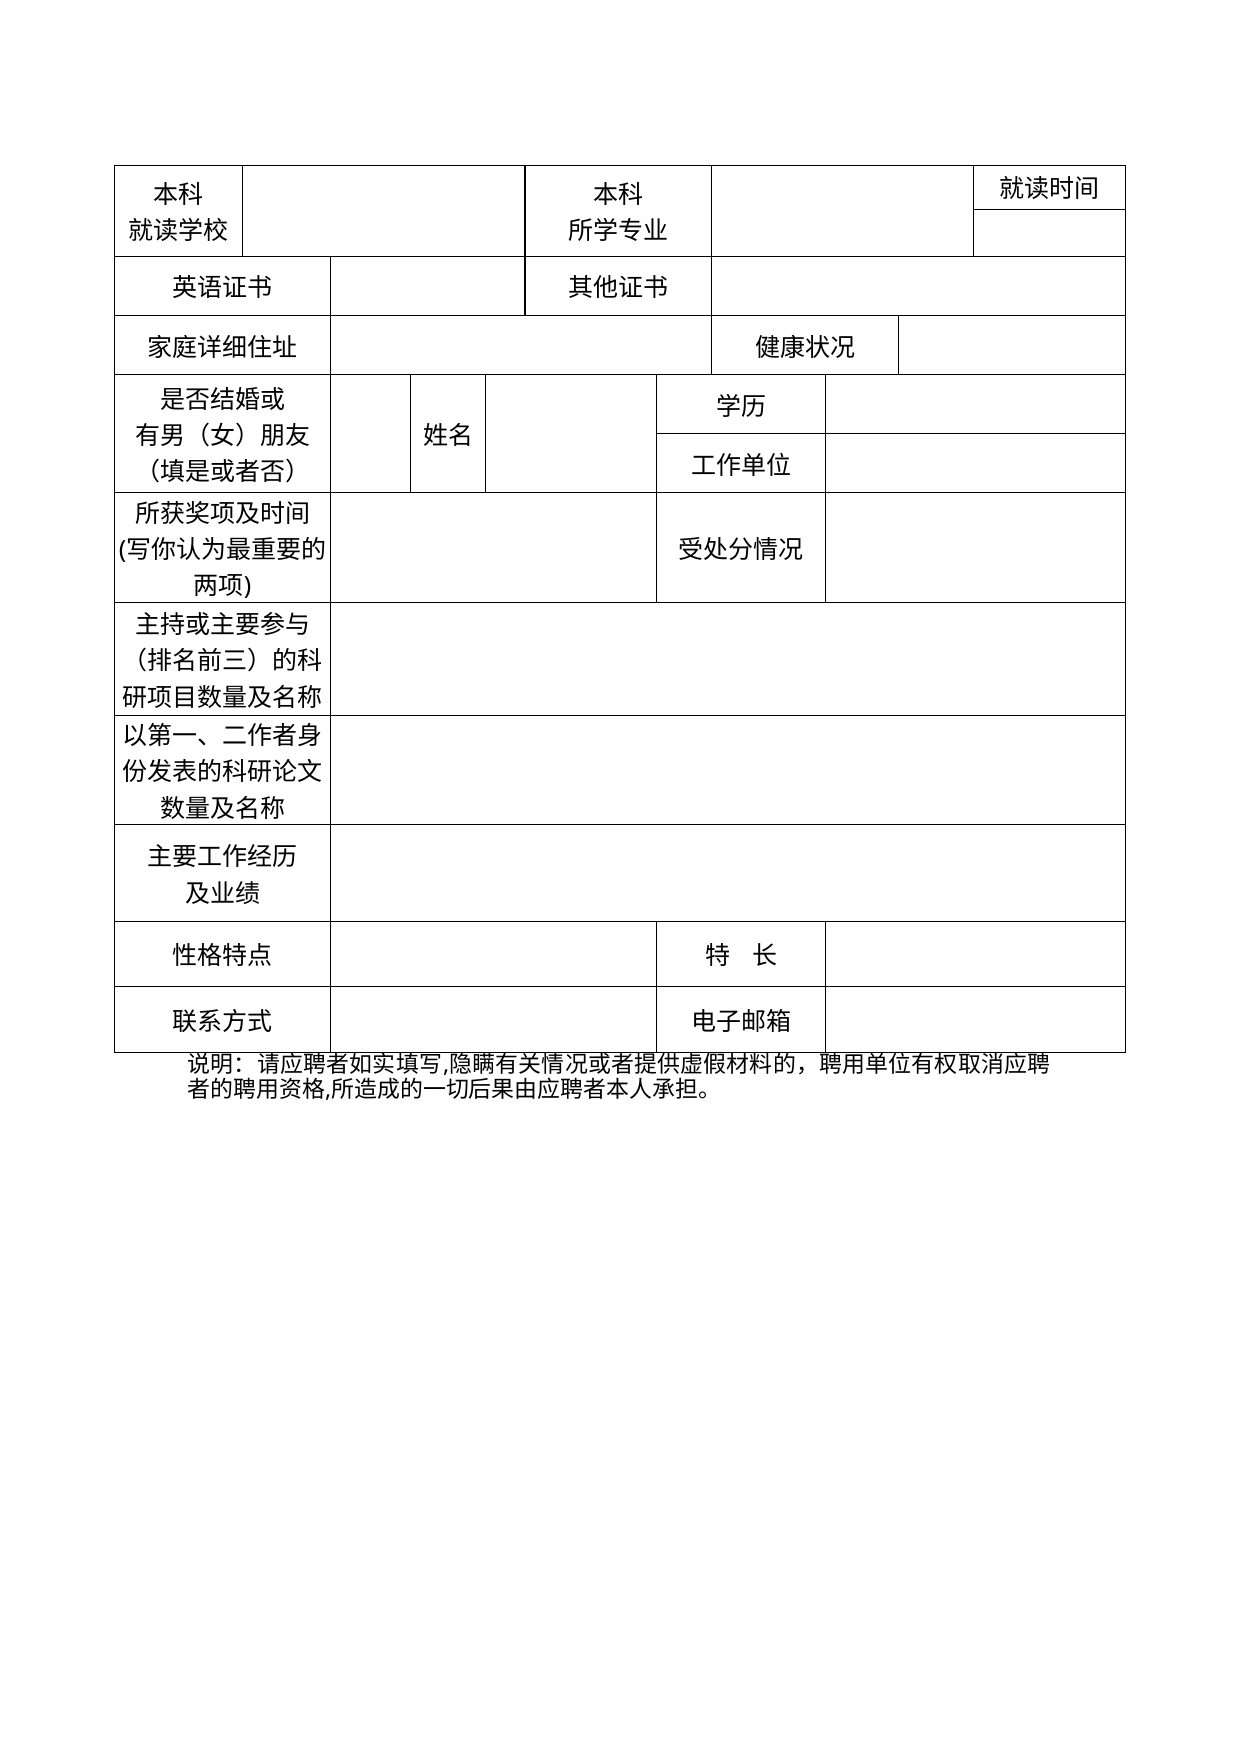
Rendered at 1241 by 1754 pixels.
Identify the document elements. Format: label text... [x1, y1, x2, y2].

table_cell [331, 987, 656, 1052]
table_cell 本科 就读学校 [115, 166, 242, 256]
table_cell [826, 987, 1125, 1052]
table_cell 性格特点 [115, 922, 330, 986]
table_cell 所获奖项及时间 (写你认为最重要的两项) [115, 493, 330, 602]
table_cell 姓名 [411, 375, 485, 492]
table_cell 电子邮箱 [657, 987, 825, 1052]
table_cell 特 长 [657, 922, 825, 986]
table_cell 主持或主要参与（排名前三）的科研项目数量及名称 [115, 603, 330, 714]
table_cell [331, 257, 524, 315]
table_cell 主要工作经历 及业绩 [115, 825, 330, 921]
table_cell 工作单位 [657, 434, 825, 492]
table_cell 是否结婚或 有男（女）朋友 （填是或者否） [115, 375, 330, 492]
table_cell 其他证书 [526, 257, 711, 315]
table_cell [974, 210, 1125, 256]
table_cell [899, 316, 1125, 374]
table_cell [331, 375, 410, 492]
table_cell [331, 716, 1125, 824]
table_cell [826, 493, 1125, 602]
table_cell 就读时间 [974, 166, 1125, 209]
table_cell [826, 434, 1125, 492]
text 说明：请应聘者如实填写,隐瞒有关情况或者提供虚假材料的，聘用单位有权取消应聘者的聘用资格,所造成的一切后果由应聘者本人承担。 [187, 1053, 1053, 1103]
table_cell [826, 375, 1125, 433]
table_cell [331, 493, 656, 602]
table_cell [712, 166, 973, 256]
table_cell 家庭详细住址 [115, 316, 330, 374]
table_cell [243, 166, 524, 256]
table_cell [712, 257, 1125, 315]
table_cell 以第一、二作者身份发表的科研论文数量及名称 [115, 716, 330, 824]
table_cell 健康状况 [712, 316, 898, 374]
table_cell [486, 375, 656, 492]
table_cell 本科 所学专业 [526, 166, 711, 256]
table_cell [331, 316, 711, 374]
table_cell 学历 [657, 375, 825, 433]
table_cell [331, 603, 1125, 714]
table_cell [331, 922, 656, 986]
table_cell 英语证书 [115, 257, 330, 315]
table_cell 受处分情况 [657, 493, 825, 602]
table_cell [331, 825, 1125, 921]
table_cell 联系方式 [115, 987, 330, 1052]
table_cell [826, 922, 1125, 986]
